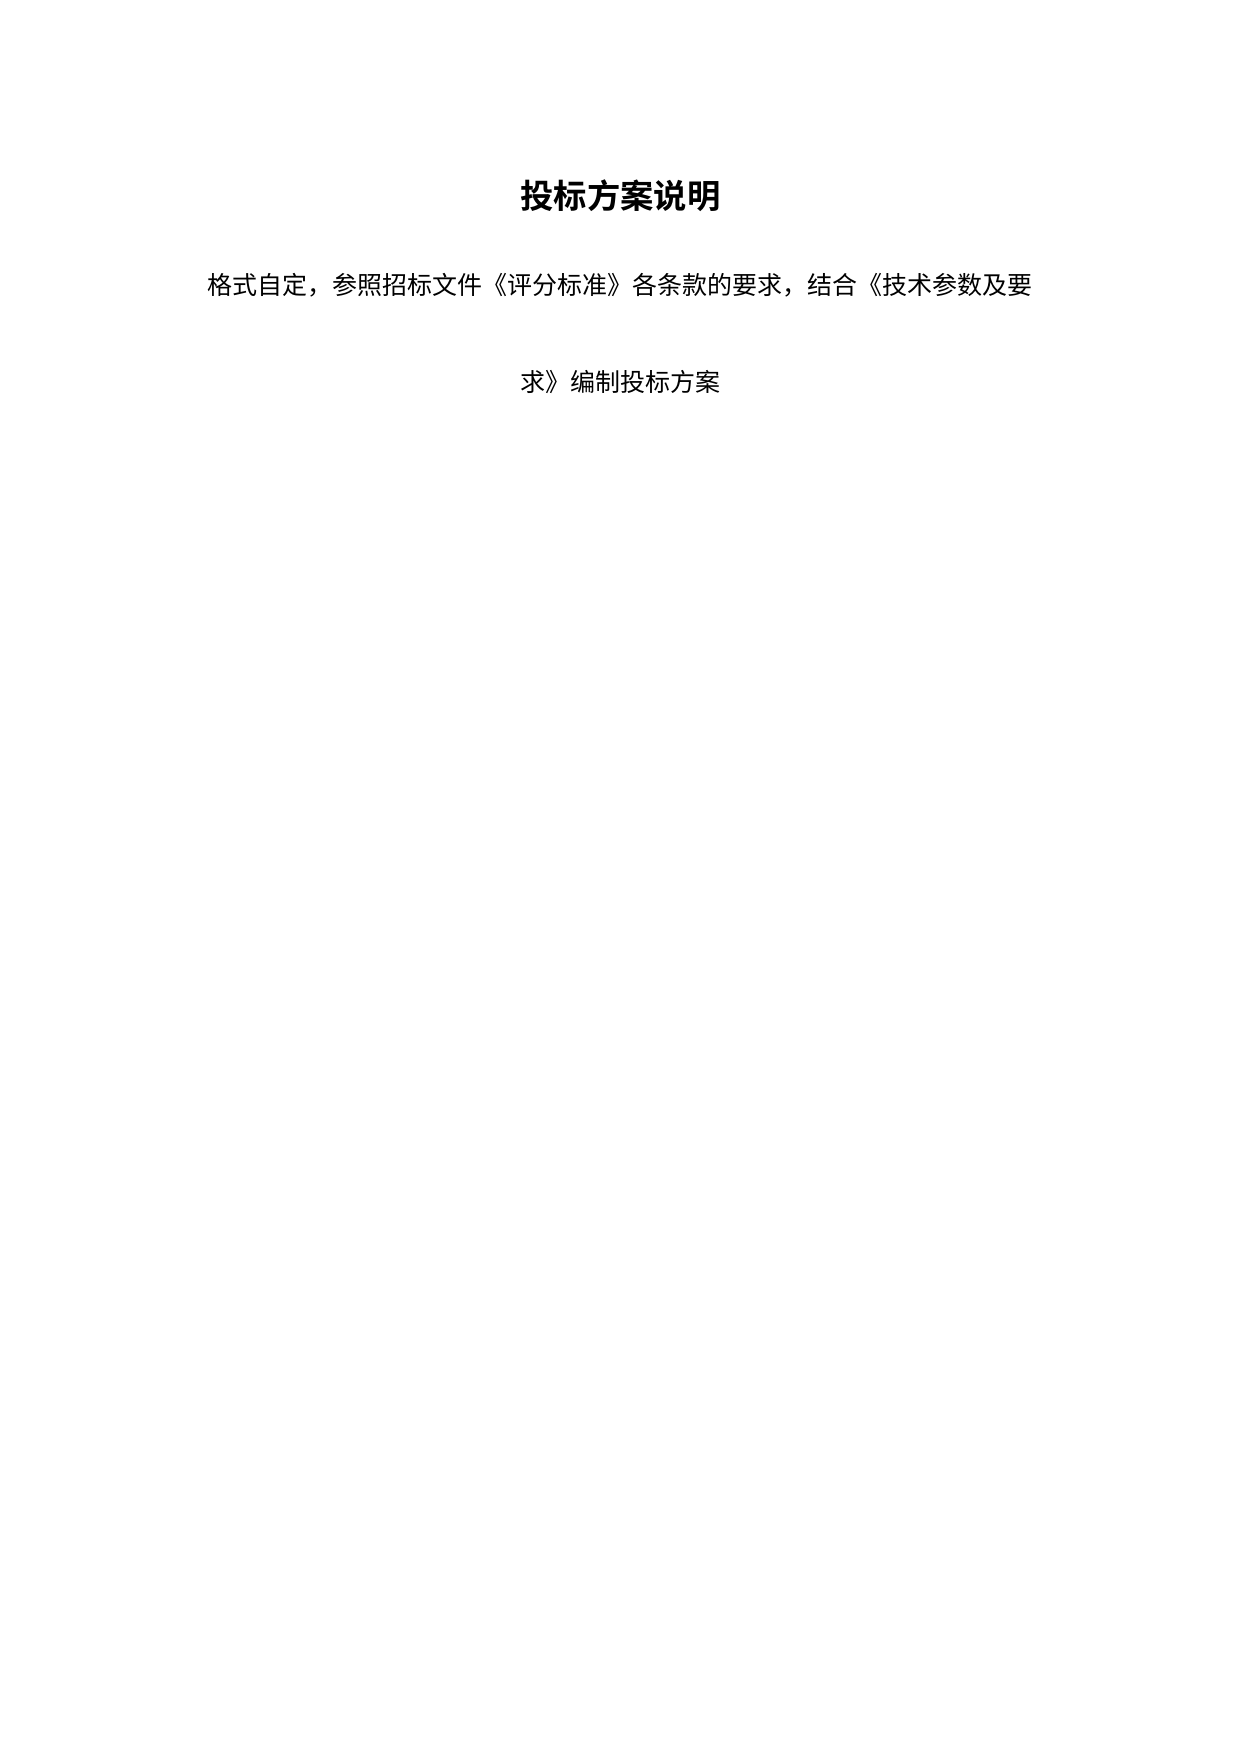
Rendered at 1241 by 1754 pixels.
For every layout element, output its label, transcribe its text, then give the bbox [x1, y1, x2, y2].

text 投标方案说明 [187, 162, 1053, 227]
text 格式自定，参照招标文件《评分标准》各条款的要求，结合《技术参数及要求》编制投标方案 [187, 251, 1053, 413]
